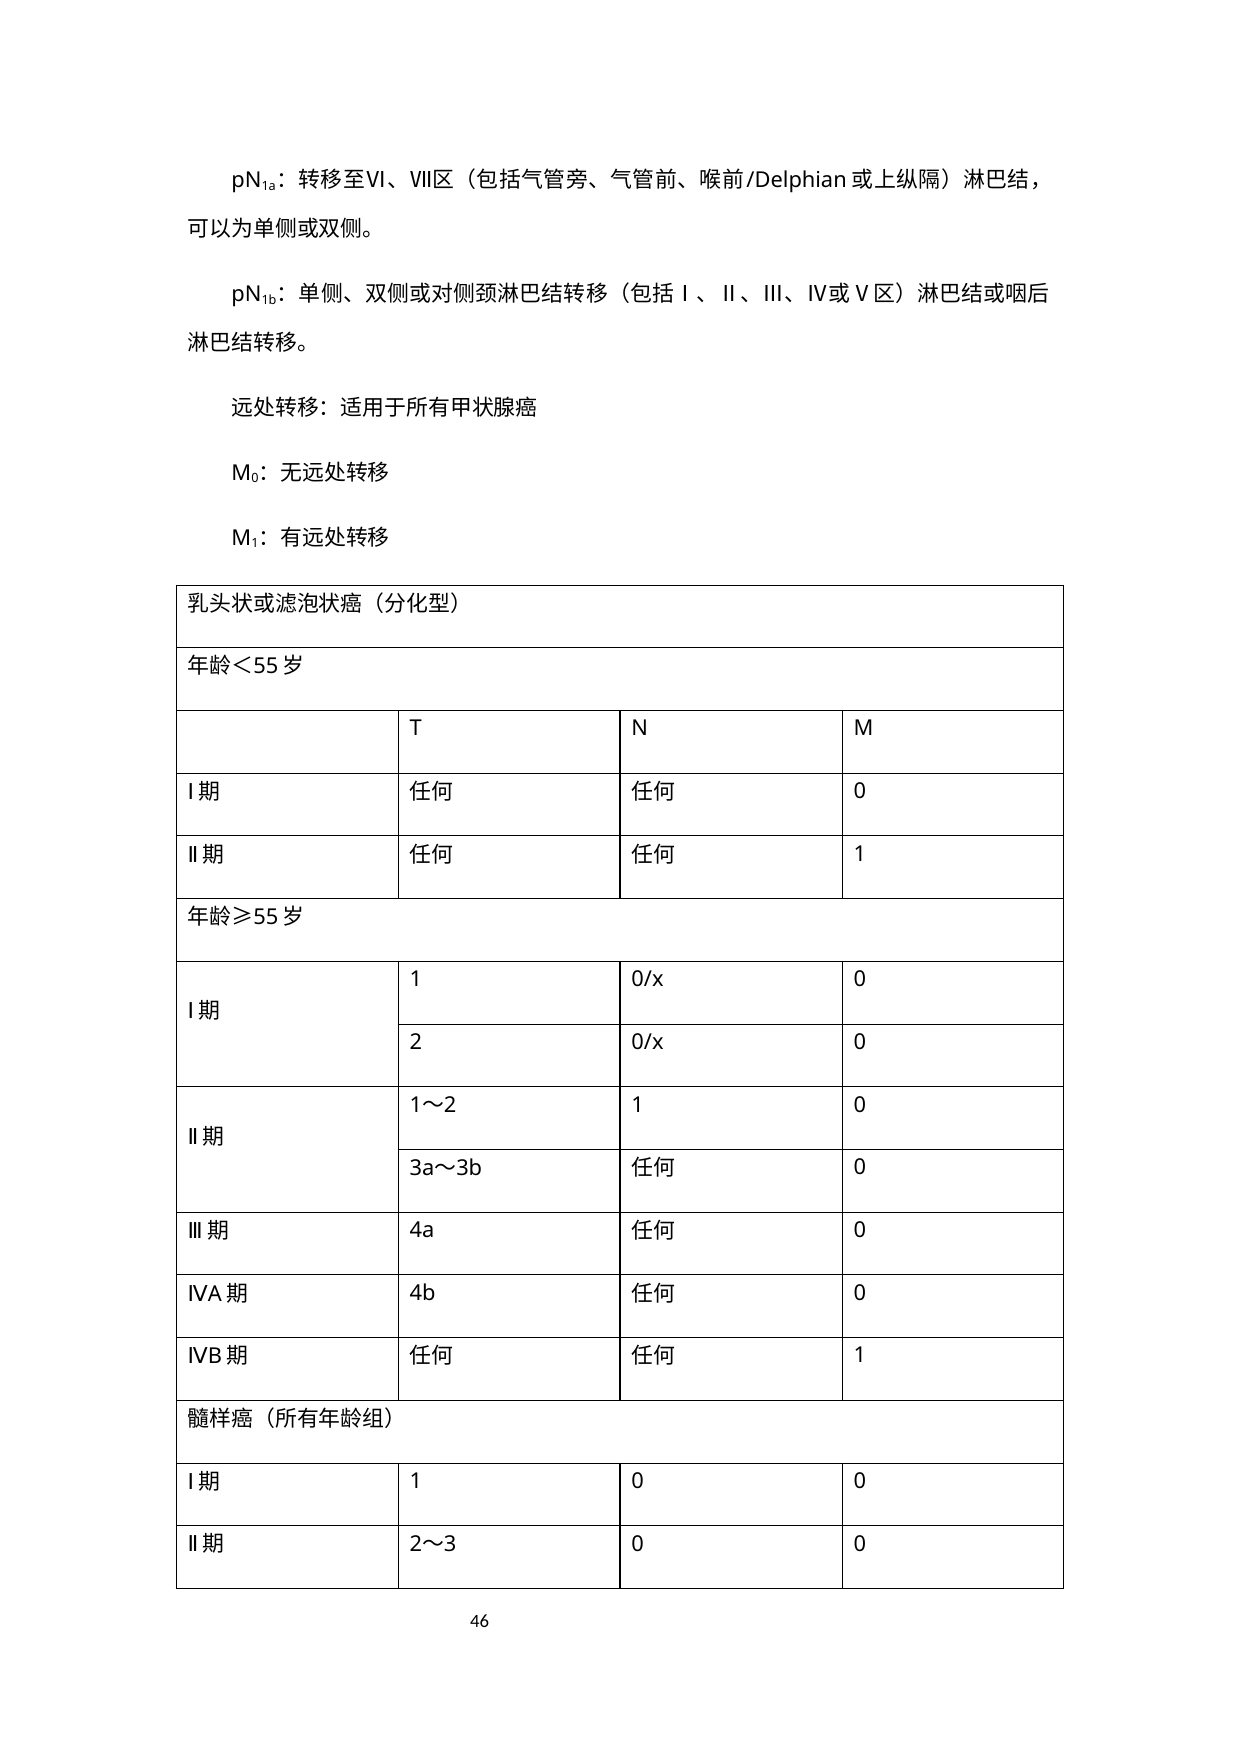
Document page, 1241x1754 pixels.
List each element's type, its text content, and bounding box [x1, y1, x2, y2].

table_cell 0 [843, 1150, 1063, 1212]
table_cell 任何 [621, 1213, 842, 1274]
table_cell Ⅰ期 [177, 1464, 398, 1525]
list M1：有远处转移 [187, 519, 1053, 552]
table_cell 0 [843, 1087, 1063, 1149]
table_cell 0 [621, 1464, 842, 1525]
table_cell 年龄＜55岁 [177, 648, 1063, 710]
list 远处转移：适用于所有甲状腺癌 [187, 389, 1053, 422]
table_header 乳头状或滤泡状癌（分化型） [177, 586, 1063, 647]
table_cell Ⅰ期 [177, 774, 398, 835]
table_cell Ⅱ期 [177, 836, 398, 898]
table_cell Ⅰ期 [177, 962, 398, 1086]
table_cell 0 [843, 1213, 1063, 1274]
table_cell 4a [399, 1213, 619, 1274]
table_cell 0 [621, 1526, 842, 1588]
table_cell 任何 [621, 774, 842, 835]
table_cell 1 [843, 1338, 1063, 1400]
list M0：无远处转移 [187, 454, 1053, 487]
table_cell N [621, 711, 842, 773]
table_cell 0 [843, 1526, 1063, 1588]
table_cell 任何 [621, 1275, 842, 1337]
table_cell T [399, 711, 619, 773]
table_cell 3a～3b [399, 1150, 619, 1212]
table_cell 0/x [621, 962, 842, 1023]
list pN1b：单侧、双侧或对侧颈淋巴结转移（包括Ⅰ、Ⅱ、Ⅲ、Ⅳ或Ⅴ区）淋巴结或咽后淋巴结转移。 [187, 276, 1053, 357]
table_cell 1 [399, 1464, 619, 1525]
table_cell 任何 [621, 1150, 842, 1212]
table_cell ⅣB期 [177, 1338, 398, 1400]
table_cell 0 [843, 1275, 1063, 1337]
table_cell 任何 [621, 1338, 842, 1400]
table_cell M [843, 711, 1063, 773]
table_cell 髓样癌（所有年龄组） [177, 1401, 1063, 1462]
table_cell 1 [621, 1087, 842, 1149]
table_cell 2 [399, 1025, 619, 1086]
table_cell 0 [843, 962, 1063, 1023]
table_cell 0 [843, 774, 1063, 835]
table_cell 4b [399, 1275, 619, 1337]
table_cell Ⅱ期 [177, 1087, 398, 1212]
table_cell 0/x [621, 1025, 842, 1086]
table_cell 任何 [399, 836, 619, 898]
table_cell 年龄≥55岁 [177, 899, 1063, 961]
table_cell 任何 [399, 774, 619, 835]
table_cell Ⅱ期 [177, 1526, 398, 1588]
table_cell 0 [843, 1464, 1063, 1525]
table_cell 0 [843, 1025, 1063, 1086]
table_cell 2～3 [399, 1526, 619, 1588]
table_cell 任何 [621, 836, 842, 898]
list pN1a：转移至Ⅵ、Ⅶ区（包括气管旁、气管前、喉前/Delphian或上纵隔）淋巴结，可以为单侧或双侧。 [187, 162, 1053, 243]
table_cell Ⅲ期 [177, 1213, 398, 1274]
table_cell 1 [399, 962, 619, 1023]
table_cell 1 [843, 836, 1063, 898]
table_cell 1～2 [399, 1087, 619, 1149]
table_cell 任何 [399, 1338, 619, 1400]
table_cell [177, 711, 398, 773]
table_cell ⅣA期 [177, 1275, 398, 1337]
